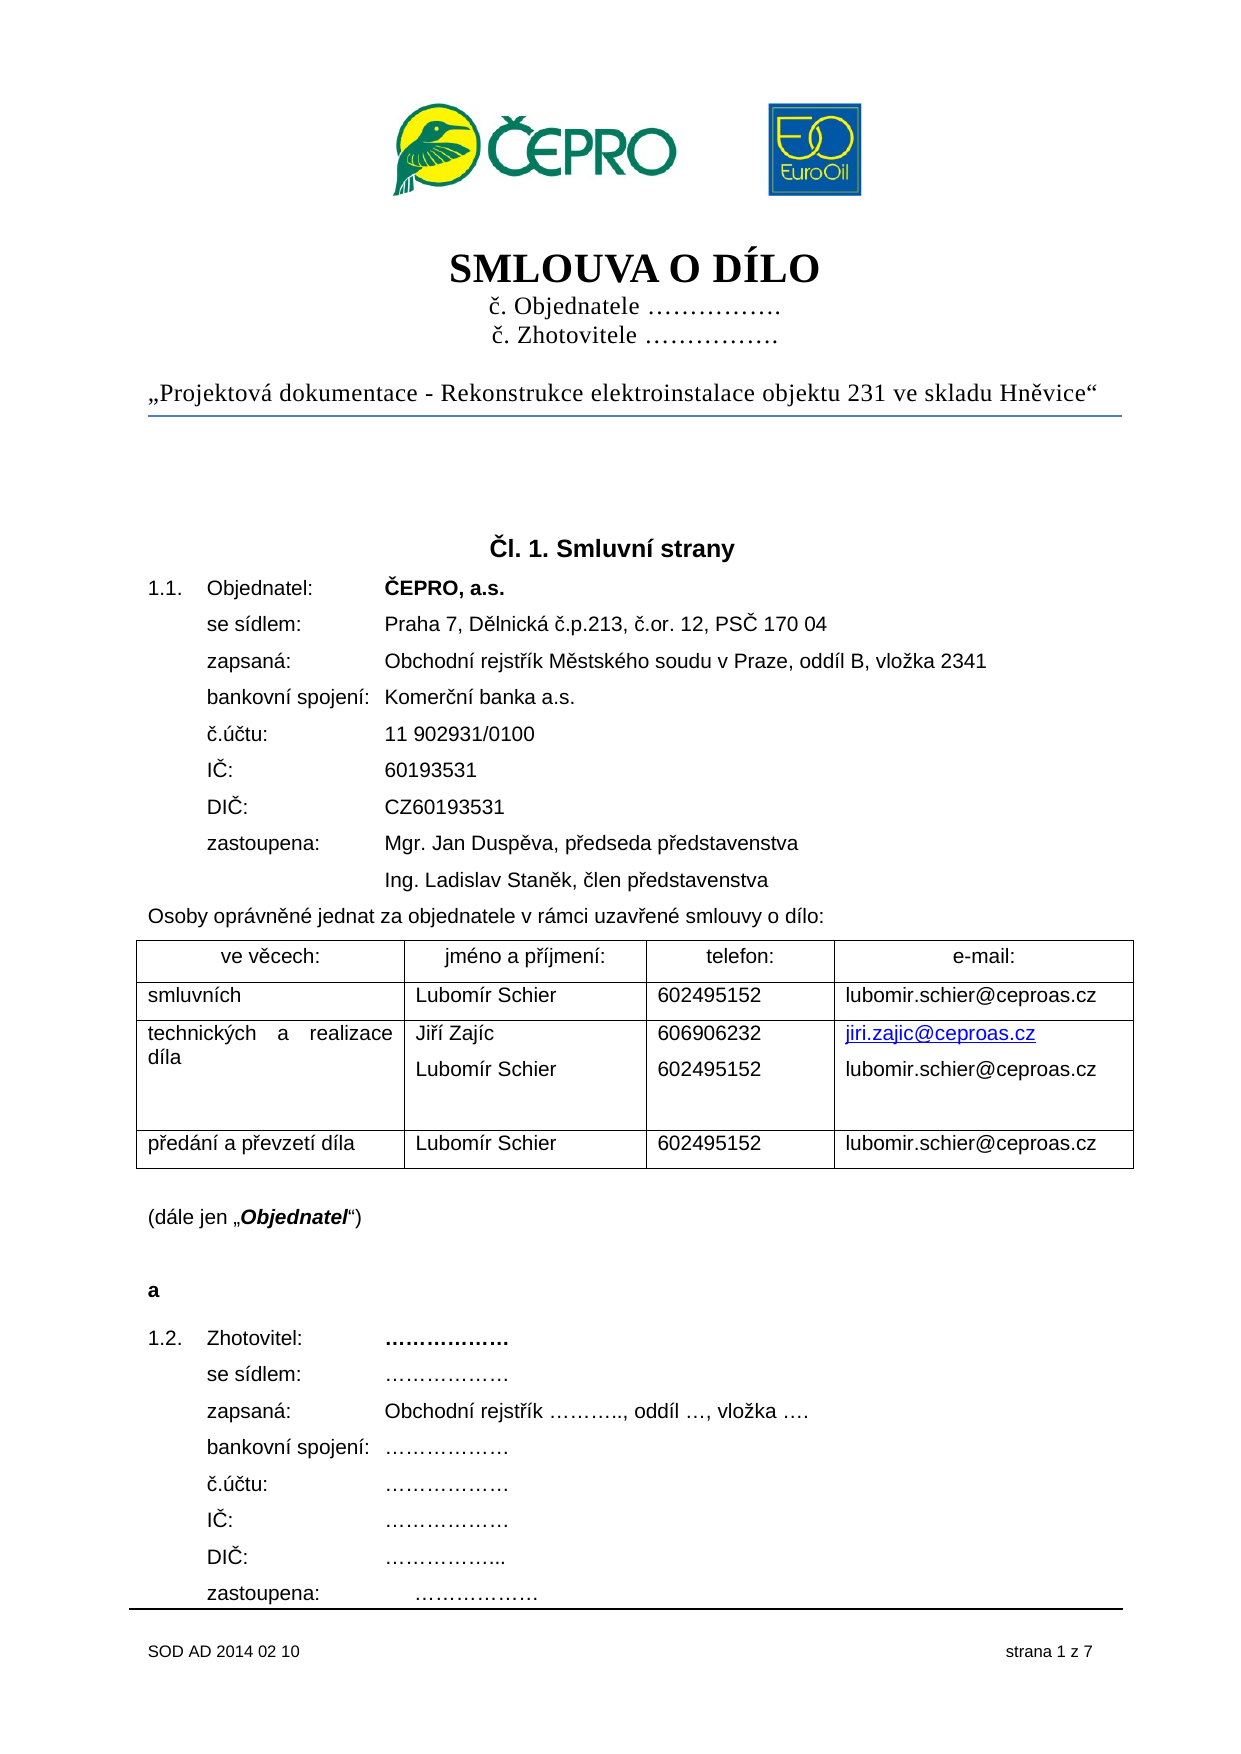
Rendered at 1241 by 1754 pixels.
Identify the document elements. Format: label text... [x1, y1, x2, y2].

title „Projektová dokumentace - Rekonstrukce elektroinstalace objektu 231 ve skladu Hněvice“ [148, 378, 1122, 415]
text (dále jen „Objednatel“) [148, 1205, 1122, 1229]
table_cell lubomir.schier@ceproas.cz [835, 1131, 1133, 1167]
table_cell technických a realizace díla [137, 1021, 404, 1130]
text Osoby oprávněné jednat za objednatele v rámci uzavřené smlouvy o dílo: [148, 904, 1122, 928]
text bankovní spojení: ……………… [177, 1435, 1122, 1459]
text se sídlem: Praha 7, Dělnická č.p.213, č.or. 12, PSČ 170 04 [177, 612, 1122, 636]
table_cell 602495152 [647, 1131, 834, 1167]
text zastoupena: Mgr. Jan Duspěva, předseda představenstva [177, 831, 1122, 855]
table_header jméno a příjmení: [405, 941, 646, 982]
table_cell smluvních [137, 983, 404, 1019]
picture [392, 103, 862, 196]
text zastoupena: ……………… [177, 1581, 1122, 1605]
table_header ve věcech: [137, 941, 404, 982]
table_cell 602495152 [647, 983, 834, 1019]
table_cell 606906232 602495152 [647, 1021, 834, 1130]
text IČ: ……………… [177, 1508, 1122, 1532]
title č. Zhotovitele ……………. [148, 320, 1122, 349]
text Ing. Ladislav Staněk, člen představenstva [148, 867, 1122, 891]
table_cell Jiří Zajíc Lubomír Schier [405, 1021, 646, 1130]
text zapsaná: Obchodní rejstřík ……….., oddíl …, vložka …. [177, 1399, 1122, 1423]
text Objednatel: ČEPRO, a.s. [148, 576, 1122, 600]
text se sídlem: ……………… [177, 1362, 1122, 1386]
table_header e-mail: [835, 941, 1133, 982]
text DIČ: CZ60193531 [177, 794, 1122, 818]
text DIČ: ……………... [177, 1544, 1122, 1568]
text č.účtu: ……………… [177, 1472, 1122, 1496]
text Zhotovitel: ……………… [148, 1326, 1122, 1350]
text bankovní spojení: Komerční banka a.s. [177, 685, 1122, 709]
table_cell Lubomír Schier [405, 1131, 646, 1167]
table_cell jiri.zajic@ceproas.cz lubomir.schier@ceproas.cz [835, 1021, 1133, 1130]
text č.účtu: 11 902931/0100 [177, 722, 1122, 746]
table_cell lubomir.schier@ceproas.cz [835, 983, 1133, 1019]
table_cell předání a převzetí díla [137, 1131, 404, 1167]
text a [148, 1278, 1122, 1302]
table_header telefon: [647, 941, 834, 982]
text Smluvní strany [102, 534, 1122, 563]
title č. Objednatele ……………. [148, 291, 1122, 320]
text IČ: 60193531 [177, 758, 1122, 782]
table_cell Lubomír Schier [405, 983, 646, 1019]
text zapsaná: Obchodní rejstřík Městského soudu v Praze, oddíl B, vložka 2341 [177, 649, 1122, 673]
title SMLOUVA O DÍLO [148, 243, 1122, 291]
